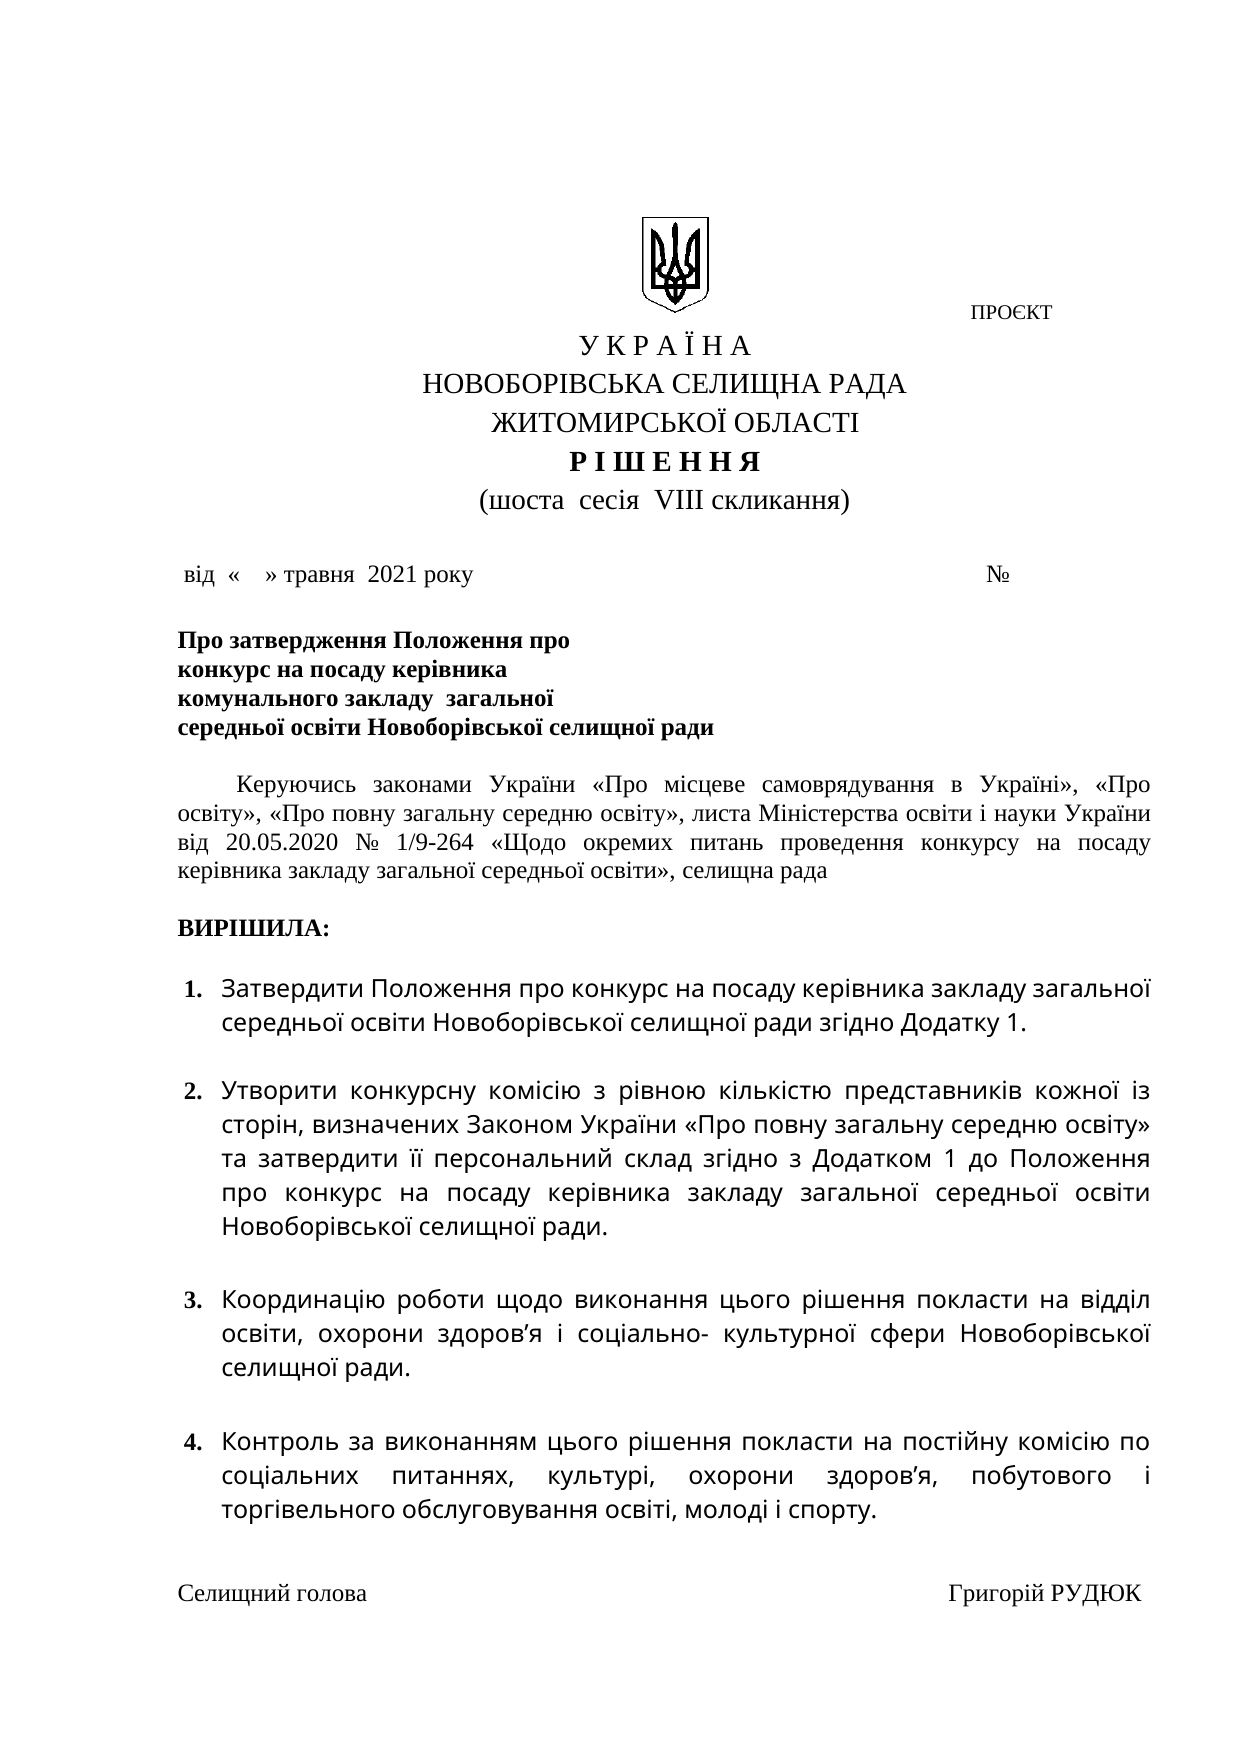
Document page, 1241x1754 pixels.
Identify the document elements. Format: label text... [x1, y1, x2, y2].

text Про затвердження Положення про [177, 625, 1152, 654]
text У К Р А Ї Н А [177, 328, 1152, 362]
text ПРОЄКТ [177, 213, 1152, 324]
list Затвердити Положення про конкурс на посаду керівника закладу загальної середньої освіти Новоборівської селищної ради згідно Додатку 1. [183, 970, 1152, 1038]
text (шоста сесія VIІІ скликання) [177, 482, 1152, 516]
text середньої освіти Новоборівської селищної ради [177, 712, 1152, 740]
text ЖИТОМИРСЬКОЇ ОБЛАСТІ [177, 405, 1152, 439]
text Р І Ш Е Н Н Я [177, 444, 1152, 477]
list Координацію роботи щодо виконання цього рішення покласти на відділ освіти, охорони здоров’я і соціально- культурної сфери Новоборівської селищної ради. [183, 1282, 1152, 1384]
text НОВОБОРІВСЬКА СЕЛИЩНА РАДА [177, 367, 1152, 400]
text від « » травня 2021 року № [177, 559, 1152, 588]
list Утворити конкурсну комісію з рівною кількістю представників кожної із сторін, визначених Законом України «Про повну загальну середню освіту» та затвердити її персональний склад згідно з Додатком 1 до Положення про конкурс на посаду керівника закладу загальної середньої освіти Новоборівської селищної ради. [183, 1072, 1152, 1243]
text ВИРІШИЛА: [177, 913, 1152, 942]
picture [635, 213, 715, 320]
text Селищний голова Григорій РУДЮК [177, 1578, 1152, 1607]
text комунального закладу загальної [177, 683, 1152, 712]
list Контроль за виконанням цього рішення покласти на постійну комісію по соціальних питаннях, культурі, охорони здоров’я, побутового і торгівельного обслуговування освіті, молоді і спорту. [183, 1423, 1152, 1526]
text конкурс на посаду керівника [177, 654, 1152, 683]
text Керуючись законами України «Про місцеве самоврядування в Україні», «Про освіту», «Про повну загальну середню освіту», листа Міністерства освіти і науки України від 20.05.2020 № 1/9-264 «Щодо окремих питань проведення конкурсу на посаду керівника закладу загальної середньої освіти», селищна рада [177, 769, 1152, 884]
